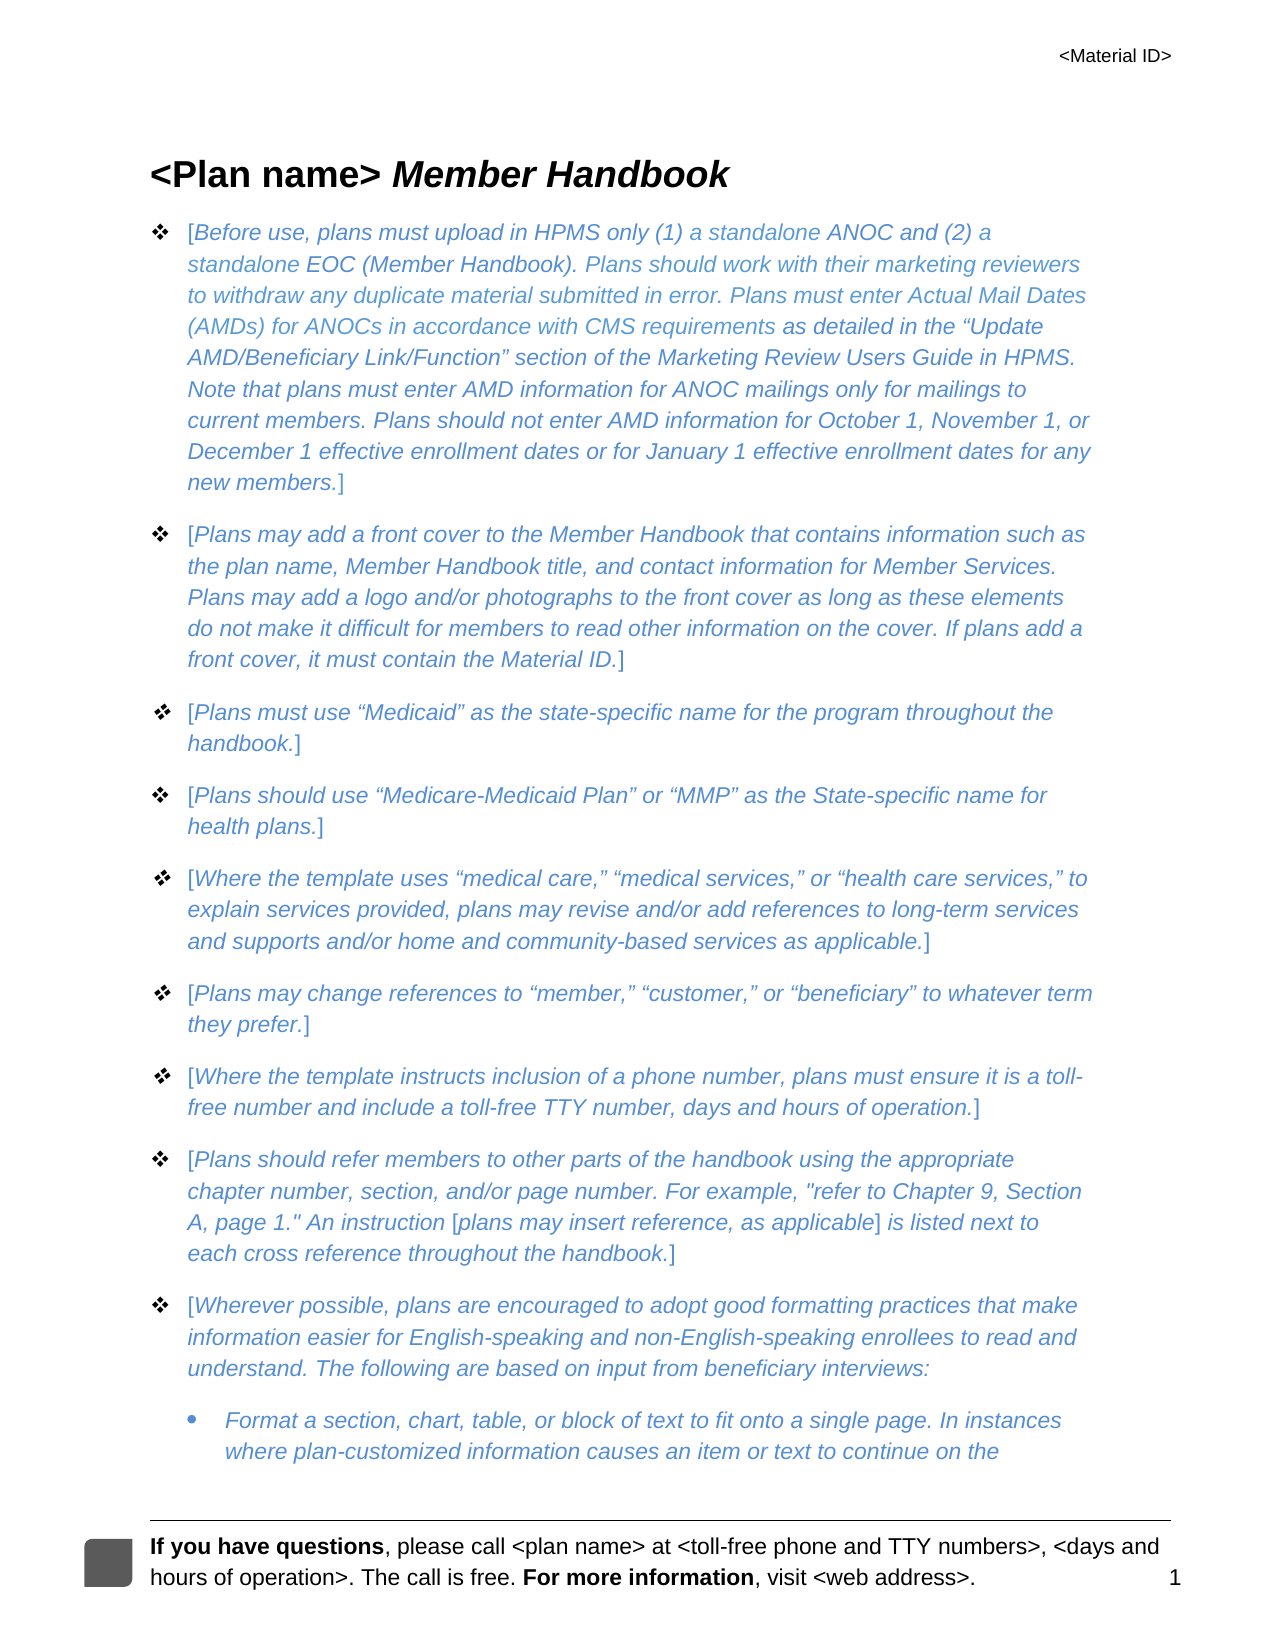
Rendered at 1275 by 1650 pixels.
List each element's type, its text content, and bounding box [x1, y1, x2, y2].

title <Plan name> Member Handbook [150, 157, 1171, 195]
list [Plans should refer members to other parts of the handbook using the appropriate chapter number, section, and/or page number. For example, "refer to Chapter 9, Section A, page 1." An instruction [plans may insert reference, as applicable] is listed next to each cross reference throughout the handbook.] [150, 1143, 1096, 1268]
list [Plans should use “Medicare-Medicaid Plan” or “MMP” as the State-specific name for health plans.] [150, 778, 1096, 841]
list [Where the template uses “medical care,” “medical services,” or “health care services,” to explain services provided, plans may revise and/or add references to long-term services and supports and/or home and community-based services as applicable.] [150, 862, 1096, 955]
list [187, 1403, 1096, 1466]
list [Plans may add a front cover to the Member Handbook that contains information such as the plan name, Member Handbook title, and contact information for Member Services. Plans may add a logo and/or photographs to the front cover as long as these elements do not make it difficult for members to read other information on the cover. If plans add a front cover, it must contain the Material ID.] [150, 518, 1096, 674]
list [Plans may change references to “member,” “customer,” or “beneficiary” to whatever term they prefer.] [150, 976, 1096, 1039]
list [Wherever possible, plans are encouraged to adopt good formatting practices that make information easier for English-speaking and non-English-speaking enrollees to read and understand. The following are based on input from beneficiary interviews: [150, 1289, 1096, 1382]
list [Where the template instructs inclusion of a phone number, plans must ensure it is a toll-free number and include a toll-free TTY number, days and hours of operation.] [150, 1059, 1096, 1122]
list [Before use, plans must upload in HPMS only (1) a standalone ANOC and (2) a standalone EOC (Member Handbook). Plans should work with their marketing reviewers to withdraw any duplicate material submitted in error. Plans must enter Actual Mail Dates (AMDs) for ANOCs in accordance with CMS requirements as detailed in the “Update AMD/Beneficiary Link/Function” section of the Marketing Review Users Guide in HPMS. Note that plans must enter AMD information for ANOC mailings only for mailings to current members. Plans should not enter AMD information for October 1, November 1, or December 1 effective enrollment dates or for January 1 effective enrollment dates for any new members.] [150, 216, 1096, 497]
list [Plans must use “Medicaid” as the state-specific name for the program throughout the handbook.] [150, 695, 1096, 757]
